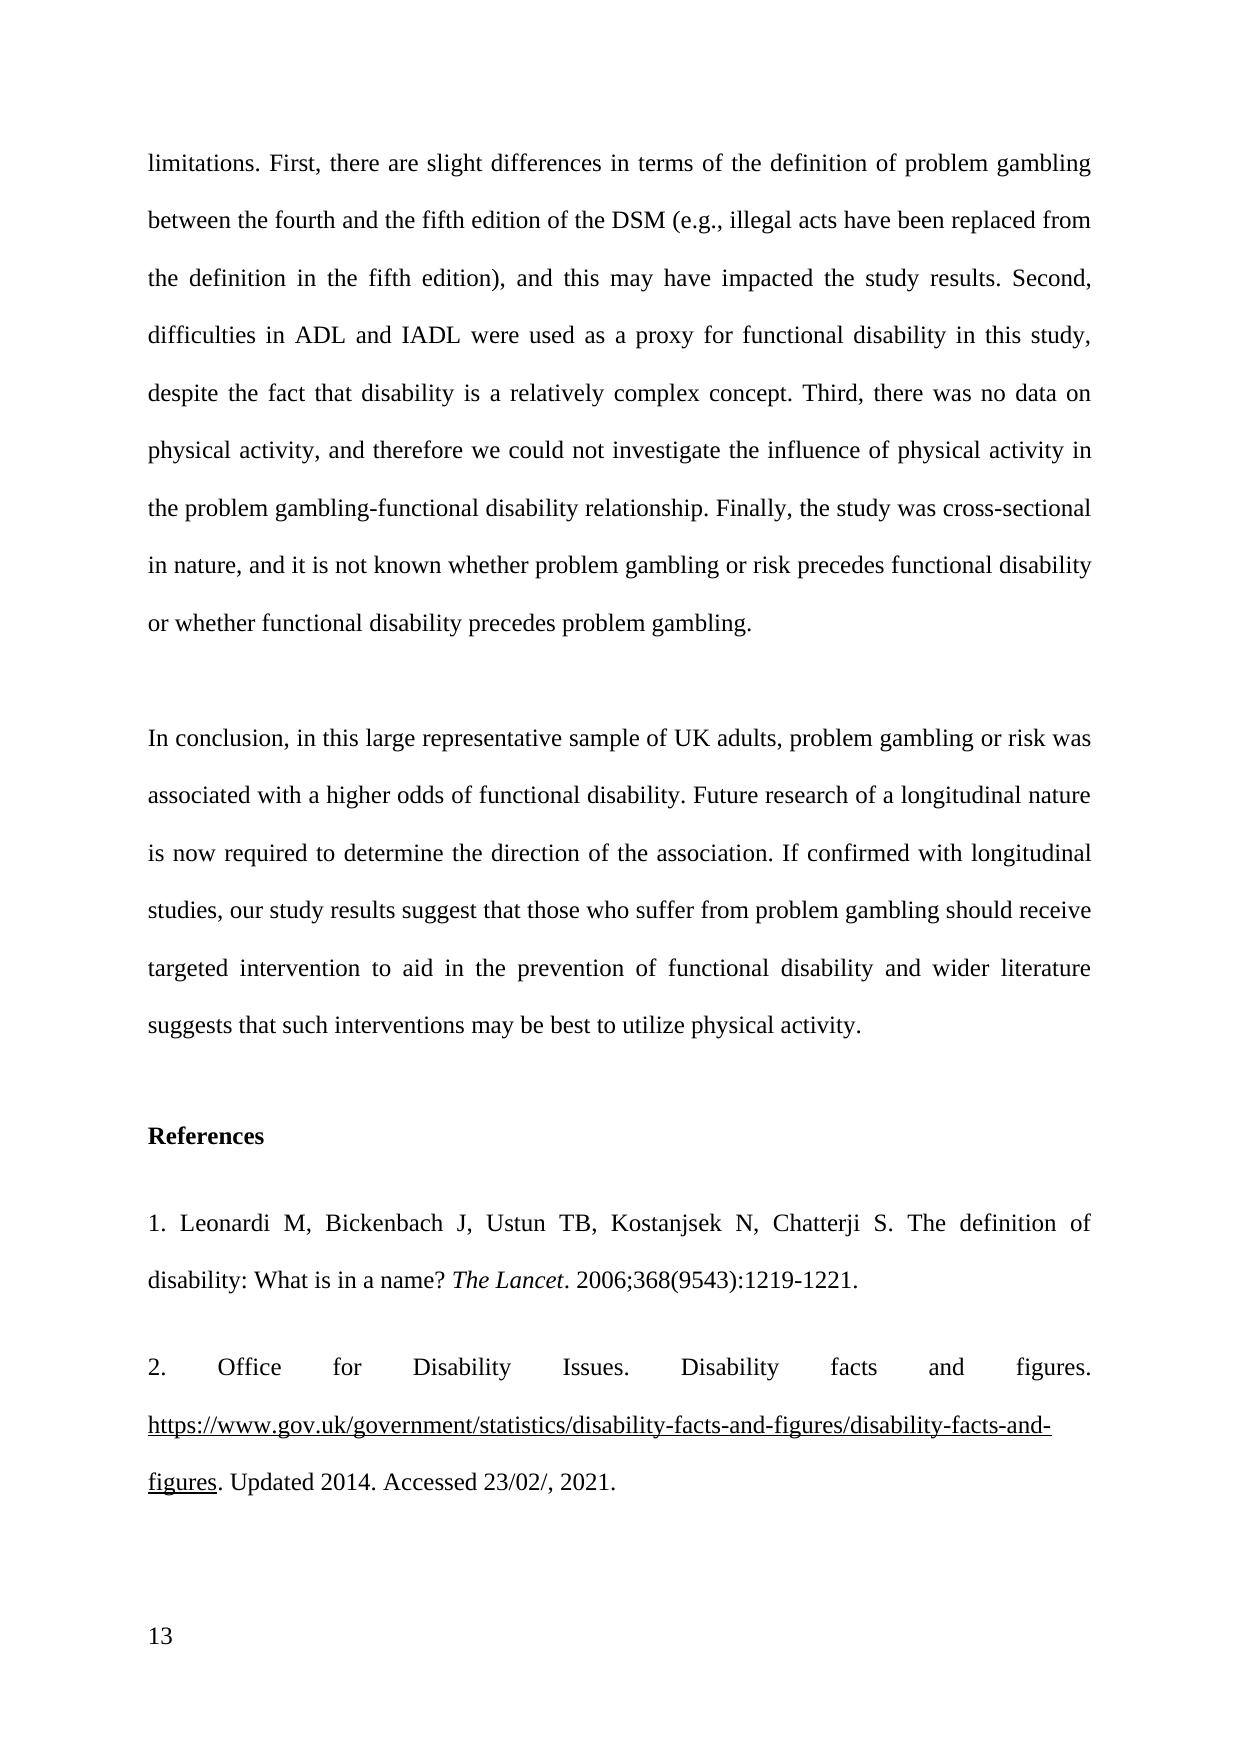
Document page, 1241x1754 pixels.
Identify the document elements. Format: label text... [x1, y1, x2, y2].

text 1. Leonardi M, Bickenbach J, Ustun TB, Kostanjsek N, Chatterji S. The definition of disability: What is in a name? The Lancet. 2006;368(9543):1219-1221. [148, 1208, 1093, 1294]
text 2. Office for Disability Issues. Disability facts and figures. https://www.gov.uk/government/statistics/disability-facts-and-figures/disability-facts-and-figures. Updated 2014. Accessed 23/02/, 2021. [148, 1352, 1093, 1496]
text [148, 148, 1093, 636]
text In conclusion, in this large representative sample of UK adults, problem gambling or risk was associated with a higher odds of functional disability. Future research of a longitudinal nature is now required to determine the direction of the association. If confirmed with longitudinal studies, our study results suggest that those who suffer from problem gambling should receive targeted intervention to aid in the prevention of functional disability and wider literature suggests that such interventions may be best to utilize physical activity. [148, 723, 1093, 1039]
subtitle References [148, 1121, 1093, 1150]
